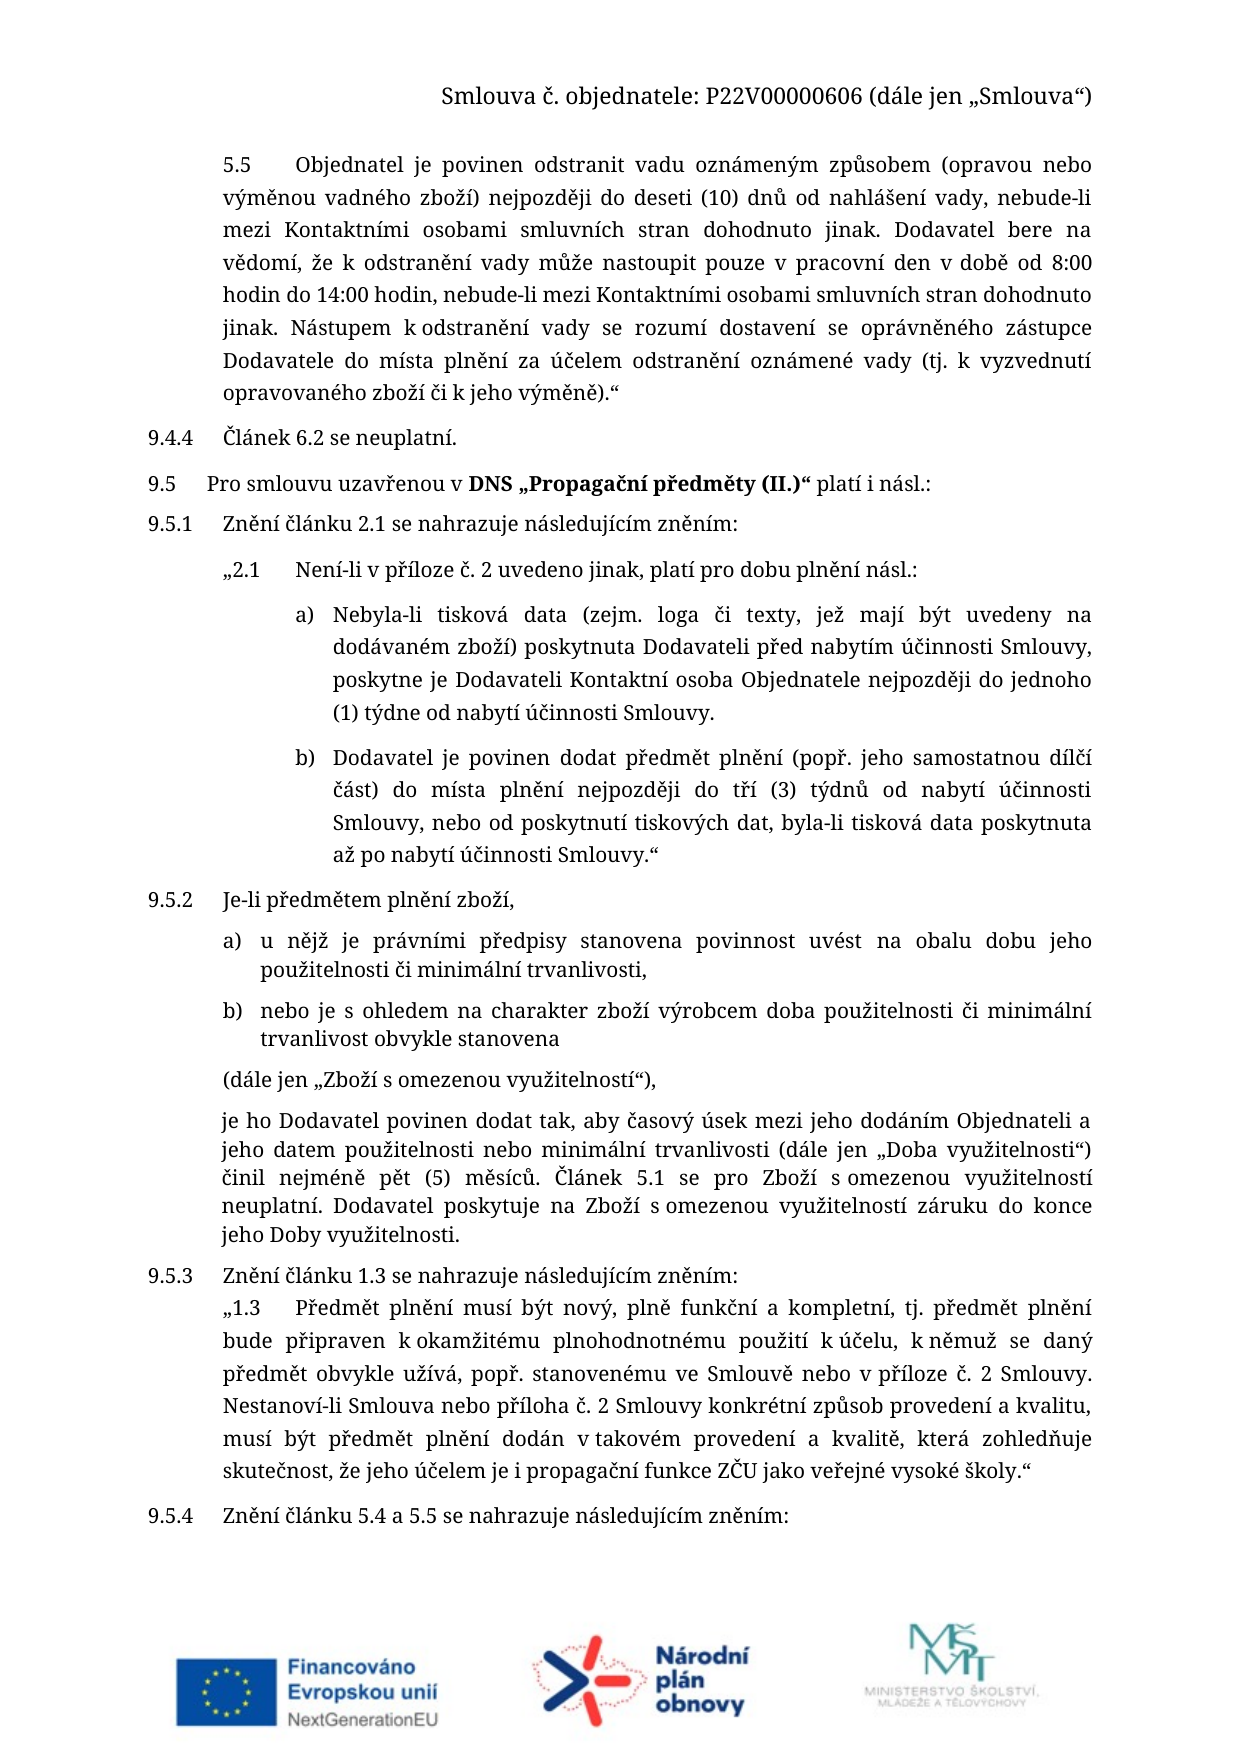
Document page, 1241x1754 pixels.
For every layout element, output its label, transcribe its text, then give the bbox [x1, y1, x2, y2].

list Znění článku 1.3 se nahrazuje následujícím zněním: [148, 1261, 1093, 1289]
text je ho Dodavatel povinen dodat tak, aby časový úsek mezi jeho dodáním Objednateli a jeho datem použitelnosti nebo minimální trvanlivosti (dále jen „Doba využitelnosti“) činil nejméně pět (5) měsíců. Článek 5.1 se pro Zboží s omezenou využitelností neuplatní. Dodavatel poskytuje na Zboží s omezenou využitelností záruku do konce jeho Doby využitelnosti. [221, 1106, 1093, 1248]
list „1.3 Předmět plnění musí být nový, plně funkční a kompletní, tj. předmět plnění bude připraven k okamžitému plnohodnotnému použití k účelu, k němuž se daný předmět obvykle užívá, popř. stanovenému ve Smlouvě nebo v příloze č. 2 Smlouvy. Nestanoví-li Smlouva nebo příloha č. 2 Smlouvy konkrétní způsob provedení a kvalitu, musí být předmět plnění dodán v takovém provedení a kvalitě, která zohledňuje skutečnost, že jeho účelem je i propagační funkce ZČU jako veřejné vysoké školy.“ [223, 1293, 1093, 1485]
text (dále jen „Zboží s omezenou využitelností“), [223, 1065, 1093, 1094]
list Dodavatel je povinen dodat předmět plnění (popř. jeho samostatnou dílčí část) do místa plnění nejpozději do tří (3) týdnů od nabytí účinnosti Smlouvy, nebo od poskytnutí tiskových dat, byla-li tisková data poskytnuta až po nabytí účinnosti Smlouvy.“ [295, 743, 1093, 869]
list u nějž je právními předpisy stanovena povinnost uvést na obalu dobu jeho použitelnosti či minimální trvanlivosti, [223, 927, 1093, 983]
list Článek 6.2 se neuplatní. [148, 423, 1093, 452]
list Znění článku 5.4 a 5.5 se nahrazuje následujícím zněním: [148, 1502, 1093, 1530]
list nebo je s ohledem na charakter zboží výrobcem doba použitelnosti či minimální trvanlivost obvykle stanovena [223, 996, 1093, 1053]
list „2.1 Není-li v příloze č. 2 uvedeno jinak, platí pro dobu plnění násl.: [223, 555, 1093, 583]
picture [147, 1577, 1093, 1754]
list 5.5 Objednatel je povinen odstranit vadu oznámeným způsobem (opravou nebo výměnou vadného zboží) nejpozději do deseti (10) dnů od nahlášení vady, nebude-li mezi Kontaktními osobami smluvních stran dohodnuto jinak. Dodavatel bere na vědomí, že k odstranění vady může nastoupit pouze v pracovní den v době od 8:00 hodin do 14:00 hodin, nebude-li mezi Kontaktními osobami smluvních stran dohodnuto jinak. Nástupem k odstranění vady se rozumí dostavení se oprávněného zástupce Dodavatele do místa plnění za účelem odstranění oznámené vady (tj. k vyzvednutí opravovaného zboží či k jeho výměně).“ [223, 150, 1093, 407]
list Je-li předmětem plnění zboží, [148, 886, 1093, 914]
list Pro smlouvu uzavřenou v DNS „Propagační předměty (II.)“ platí i násl.: [148, 469, 1093, 497]
list Znění článku 2.1 se nahrazuje následujícím zněním: [148, 509, 1093, 538]
list Nebyla-li tisková data (zejm. loga či texty, jež mají být uvedeny na dodávaném zboží) poskytnuta Dodavateli před nabytím účinnosti Smlouvy, poskytne je Dodavateli Kontaktní osoba Objednatele nejpozději do jednoho (1) týdne od nabytí účinnosti Smlouvy. [295, 600, 1093, 726]
